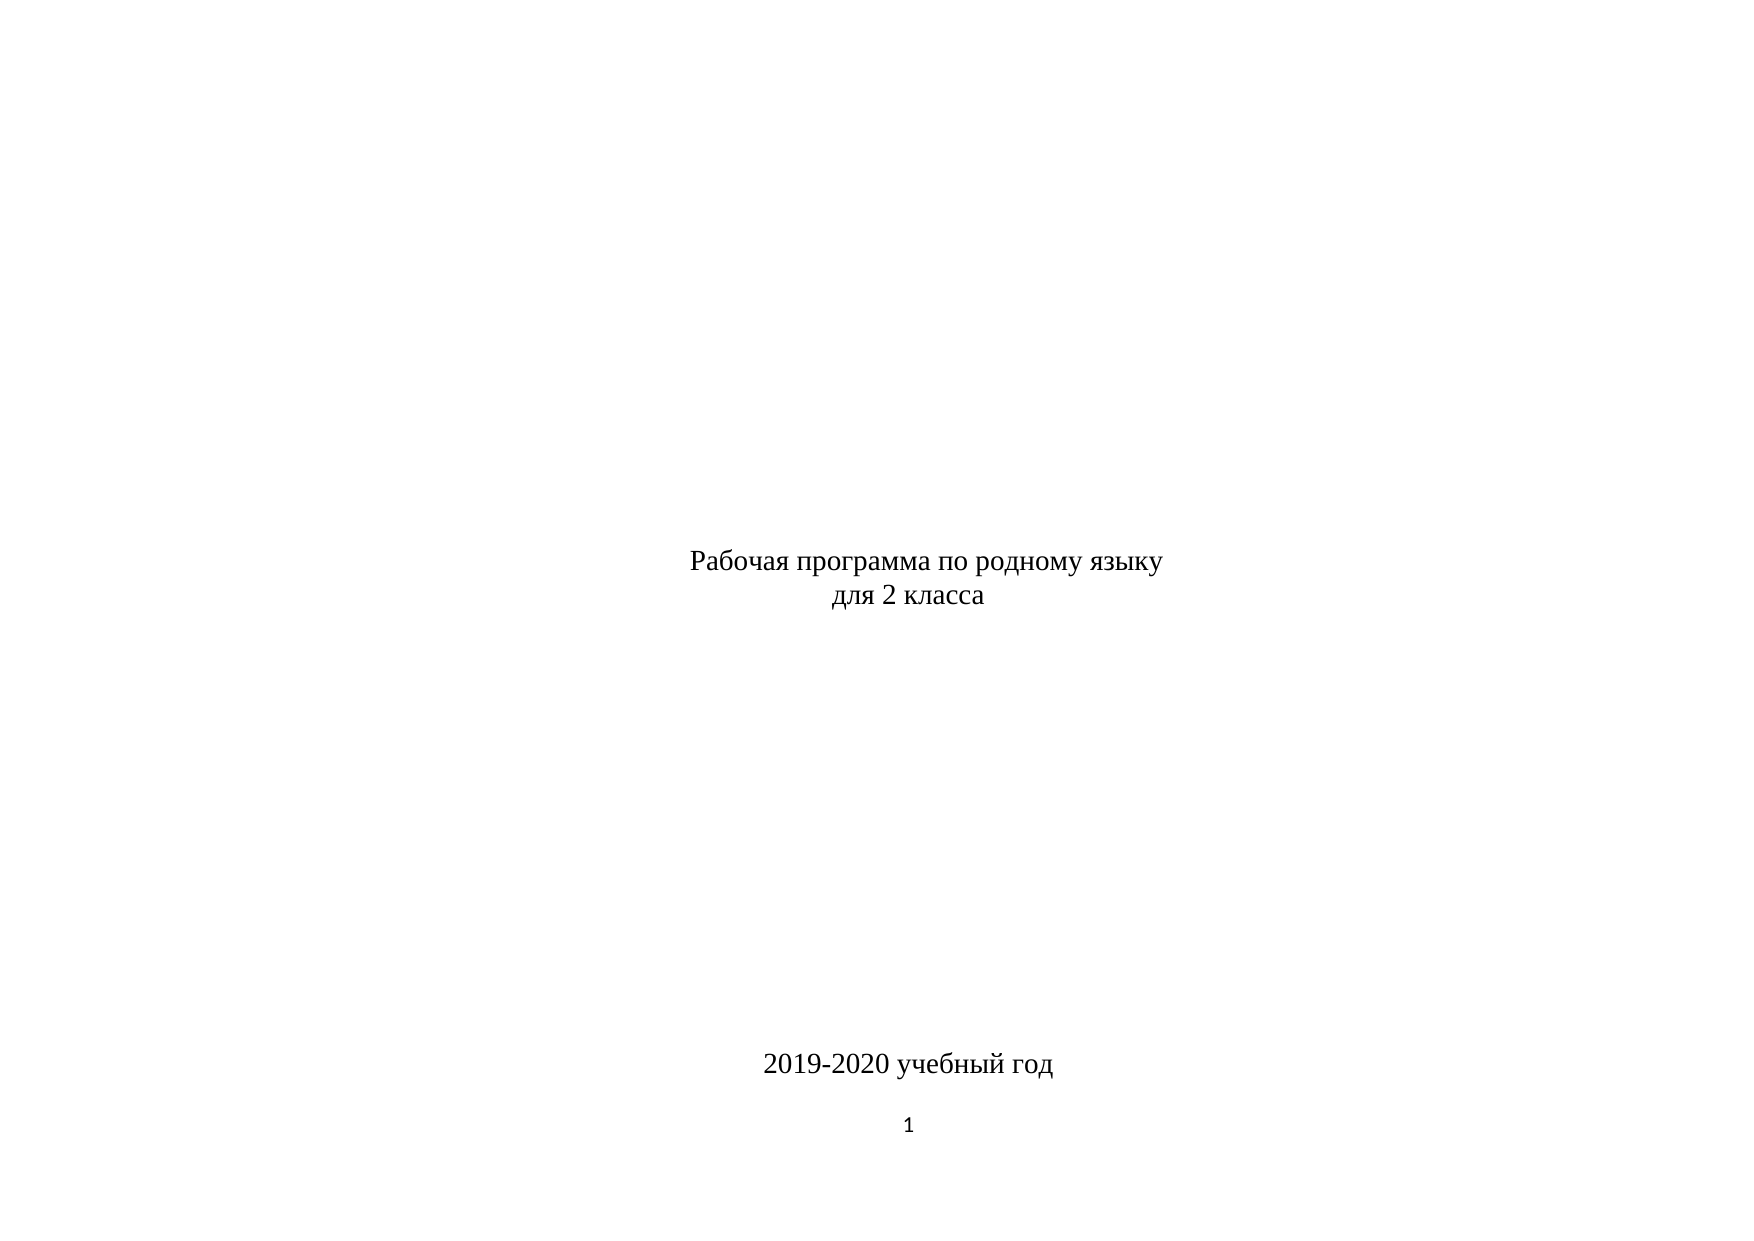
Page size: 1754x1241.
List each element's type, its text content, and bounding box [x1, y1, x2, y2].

text для 2 класса [118, 577, 1698, 611]
text Рабочая программа по родному языку [118, 543, 1698, 577]
text 2019-2020 учебный год [118, 1047, 1698, 1080]
